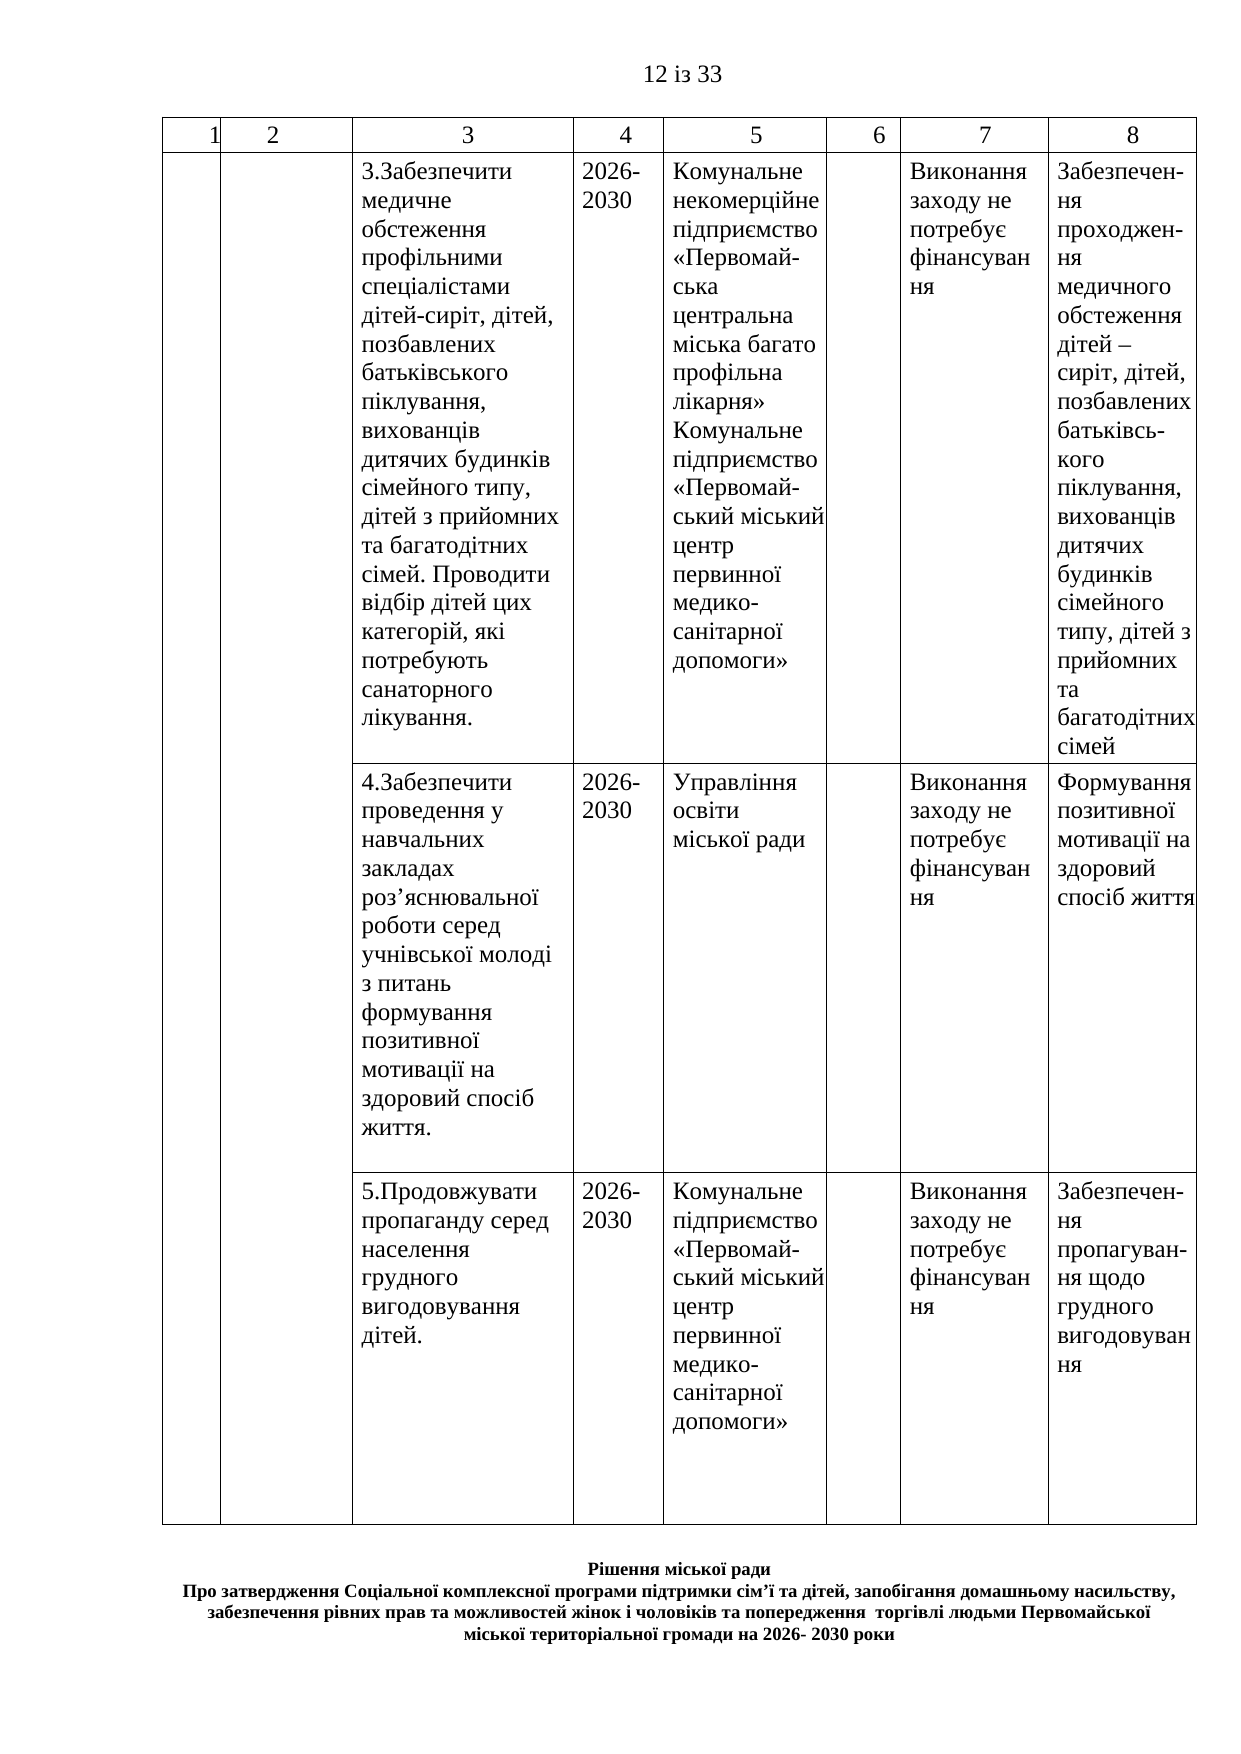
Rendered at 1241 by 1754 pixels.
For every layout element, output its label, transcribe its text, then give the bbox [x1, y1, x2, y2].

table_cell Управління освіти міської ради [664, 764, 826, 1172]
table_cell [901, 1173, 1048, 1524]
table_cell [827, 118, 900, 152]
table_cell [574, 118, 663, 152]
table_cell Виконання заходу не потребує фінансування [901, 764, 1048, 1172]
table_cell [827, 1173, 900, 1524]
table_cell 2026- 2030 [574, 153, 663, 763]
table_cell [901, 118, 1048, 152]
table_cell 2026- 2030 [574, 764, 663, 1172]
table_cell 5.Продовжувати пропаганду серед населення грудного вигодовування дітей. [353, 1173, 573, 1524]
table_cell Забезпечен- ня проходжен- ня медичного обстеження дітей – сиріт, дітей, позбавлених батьківсь- кого піклування, вихованців дитячих будинків сімейного типу, дітей з прийомних та багатодітних сімей [1049, 153, 1196, 763]
table_cell [163, 118, 220, 152]
table_cell [1049, 118, 1196, 152]
table_cell [221, 153, 352, 1524]
table_cell Забезпечен- ня пропагуван- ня щодо грудного вигодовування [1049, 1173, 1196, 1524]
table_cell Виконання заходу не потребує фінансування [901, 153, 1048, 763]
table_cell [221, 118, 352, 152]
table_cell [353, 118, 573, 152]
table_cell 3.Забезпечити медичне обстеження профільними спеціалістами дітей-сиріт, дітей, позбавлених батьківського піклування, вихованців дитячих будинків сімейного типу, дітей з прийомних та багатодітних сімей. Проводити відбір дітей цих категорій, які потребують санаторного лікування. [353, 153, 573, 763]
table_cell 2026- 2030 [574, 1173, 663, 1524]
table_cell [827, 153, 900, 763]
table_cell [664, 118, 826, 152]
table_cell [163, 153, 220, 1524]
table_cell Комунальне некомерційне підприємство «Первомай- ська центральна міська багато профільна лікарня» Комунальне підприємство «Первомай-ський міський центр первинної медико-санітарної допомоги» [664, 153, 826, 763]
table_cell Комунальне підприємство «Первомай- ський міський центр первинної медико-санітарної допомоги» [664, 1173, 826, 1524]
table_cell Формування позитивної мотивації на здоровий спосіб життя [1049, 764, 1196, 1172]
table_cell [827, 764, 900, 1172]
table_cell 4.Забезпечити проведення у навчальних закладах роз’яснювальної роботи серед учнівської молоді з питань формування позитивної мотивації на здоровий спосіб життя. [353, 764, 573, 1172]
